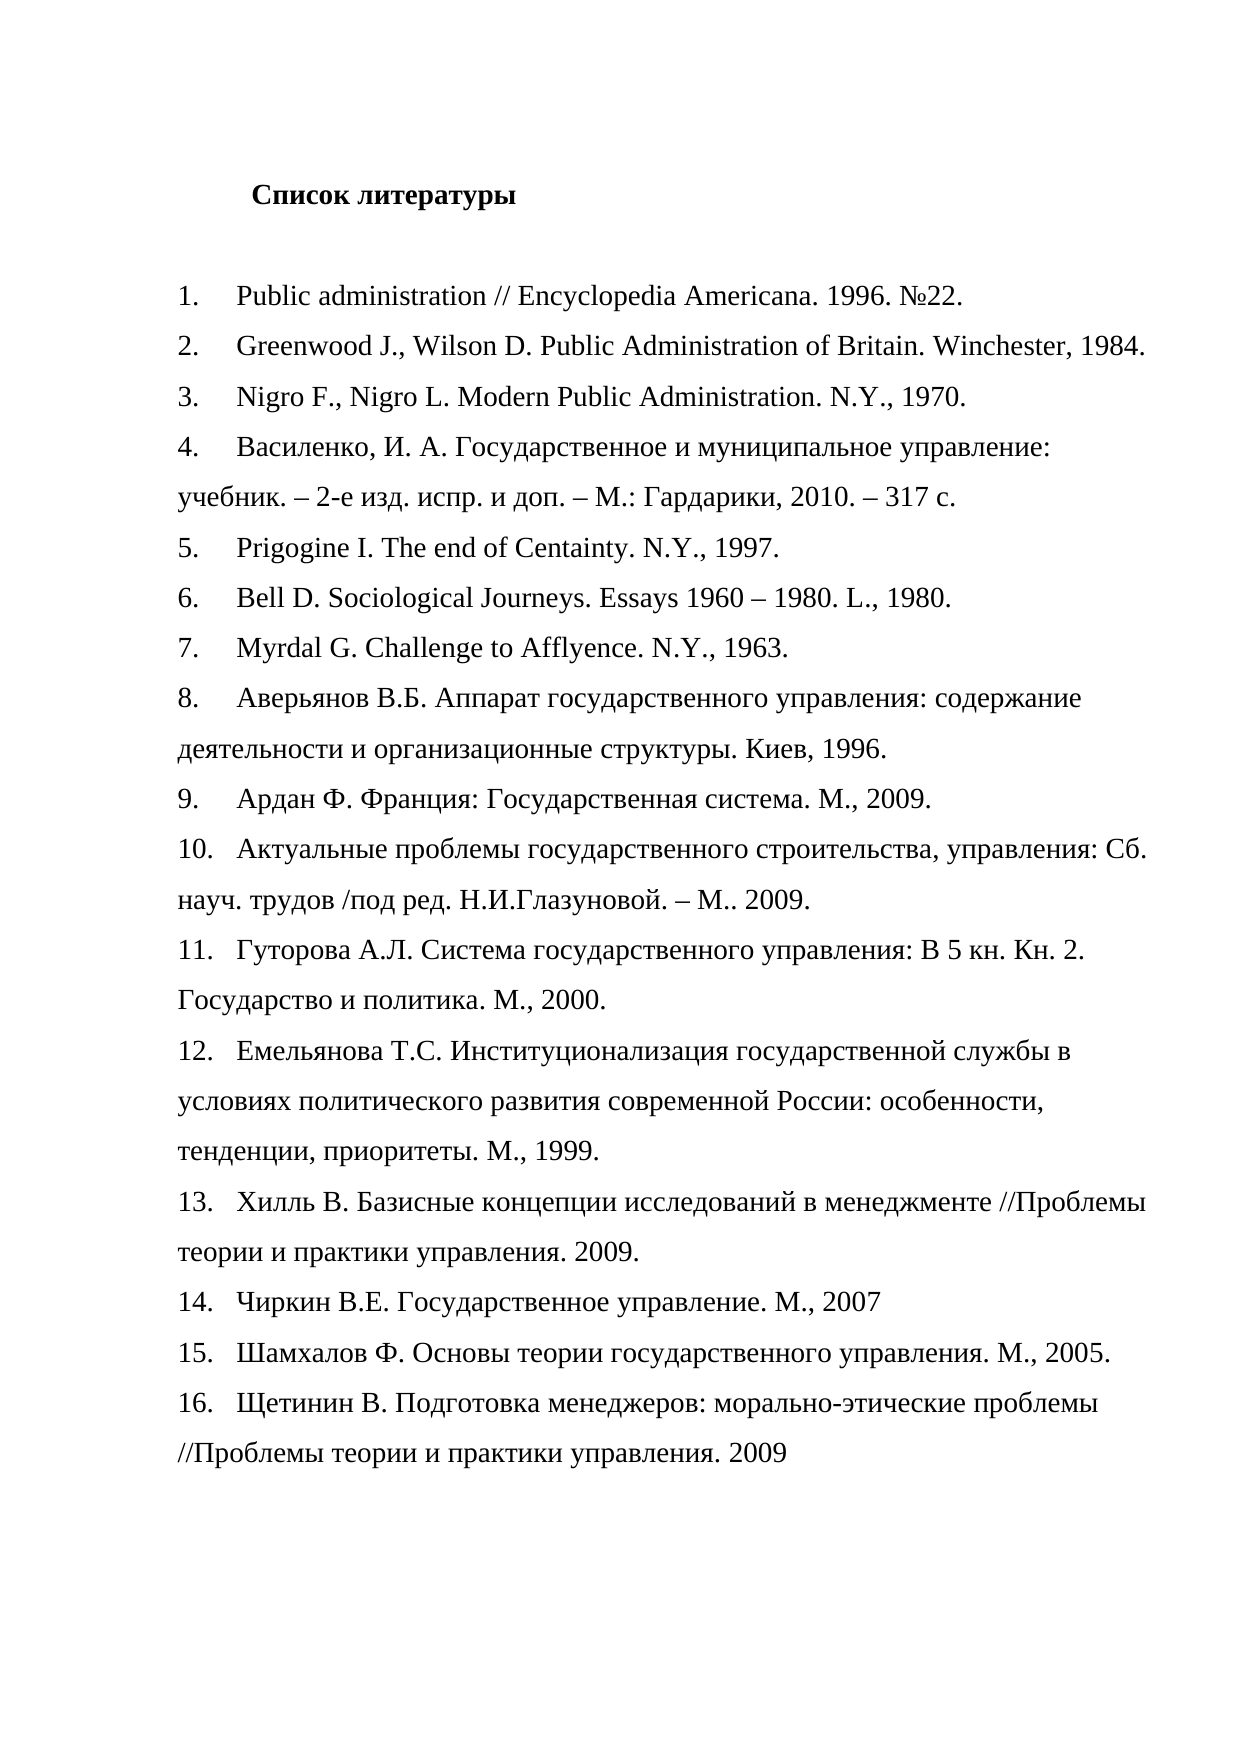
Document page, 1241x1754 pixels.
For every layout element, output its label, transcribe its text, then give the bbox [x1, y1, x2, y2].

list Шамхалов Ф. Основы теории государственного управления. М., 2005. [177, 1335, 1152, 1368]
list Гуторова А.Л. Система государственного управления: В 5 кн. Кн. 2. Государство и политика. М., 2000. [177, 932, 1152, 1016]
list Myrdal G. Challenge to Afflyence. N.Y., 1963. [177, 630, 1152, 664]
list Prigogine I. The end of Centainty. N.Y., 1997. [177, 530, 1152, 563]
list Василенко, И. А. Государственное и муниципальное управление: учебник. – 2-е изд. испр. и доп. – М.: Гардарики, 2010. – 317 с. [177, 429, 1152, 513]
list Хилль В. Базисные концепции исследований в менеджменте //Проблемы теории и практики управления. 2009. [177, 1184, 1152, 1268]
list Public administration // Encyclopedia Americana. 1996. №22. [177, 278, 1152, 312]
list Аверьянов В.Б. Аппарат государственного управления: содержание деятельности и организационные структуры. Киев, 1996. [177, 681, 1152, 764]
list Bell D. Sociological Journeys. Essays 1960 – 1980. L., 1980. [177, 580, 1152, 613]
list Greenwood J., Wilson D. Public Administration of Britain. Winchester, 1984. [177, 328, 1152, 362]
list Щетинин В. Подготовка менеджеров: морально-этические проблемы //Проблемы теории и практики управления. 2009 [177, 1385, 1152, 1469]
list Актуальные проблемы государственного строительства, управления: Сб. науч. трудов /под ред. Н.И.Глазуновой. – М.. 2009. [177, 832, 1152, 915]
list Ардан Ф. Франция: Государственная система. М., 2009. [177, 781, 1152, 815]
list Емельянова Т.С. Институционализация государственной службы в условиях политического развития современной России: особенности, тенденции, приоритеты. М., 1999. [177, 1033, 1152, 1167]
list Чиркин В.Е. Государственное управление. М., 2007 [177, 1284, 1152, 1318]
list Nigro F., Nigro L. Modern Public Administration. N.Y., 1970. [177, 379, 1152, 412]
text Список литературы [177, 177, 1152, 211]
